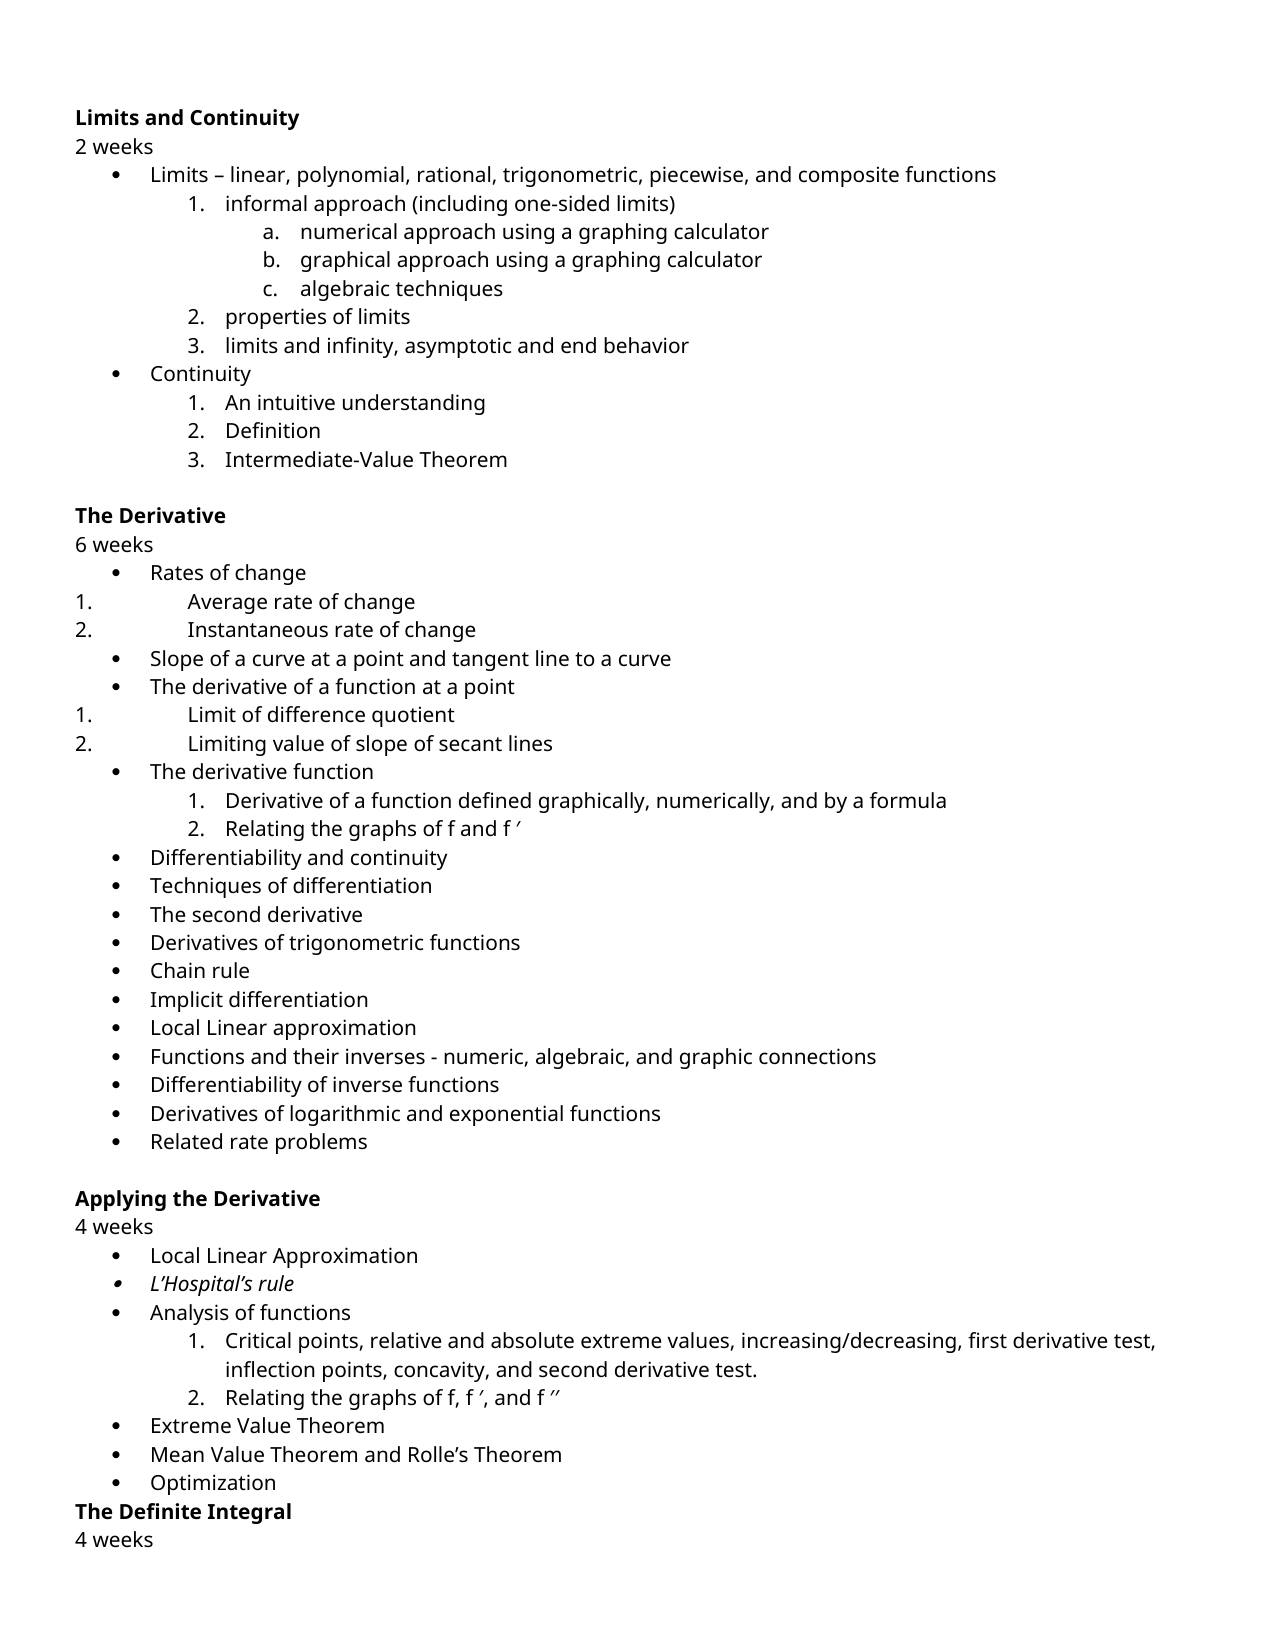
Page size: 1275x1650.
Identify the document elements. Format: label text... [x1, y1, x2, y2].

text 4 weeks [75, 1525, 1200, 1554]
list Relating the graphs of f and f ′ [187, 814, 1200, 843]
text Applying the Derivative [75, 1184, 1200, 1212]
list numerical approach using a graphing calculator [262, 217, 1200, 246]
list Functions and their inverses - numeric, algebraic, and graphic connections [112, 1042, 1200, 1070]
list Derivative of a function defined graphically, numerically, and by a formula [187, 786, 1200, 814]
list Continuity [112, 359, 1200, 388]
list Rates of change [112, 558, 1200, 587]
list graphical approach using a graphing calculator [262, 246, 1200, 274]
list Related rate problems [112, 1127, 1200, 1156]
list limits and infinity, asymptotic and end behavior [187, 331, 1200, 359]
list Instantaneous rate of change [75, 615, 1200, 644]
list Slope of a curve at a point and tangent line to a curve [112, 644, 1200, 672]
text Limits and Continuity [75, 103, 1200, 132]
list The derivative function [112, 757, 1200, 786]
list Differentiability and continuity [112, 843, 1200, 871]
list The second derivative [112, 900, 1200, 928]
list Limits – linear, polynomial, rational, trigonometric, piecewise, and composite functions [112, 160, 1200, 189]
list Definition [187, 416, 1200, 445]
list algebraic techniques [262, 274, 1200, 302]
list Critical points, relative and absolute extreme values, increasing/decreasing, first derivative test, inflection points, concavity, and second derivative test. [187, 1326, 1200, 1383]
text The Definite Integral [75, 1497, 1200, 1525]
list Chain rule [112, 957, 1200, 985]
list Derivatives of trigonometric functions [112, 928, 1200, 957]
text 2 weeks [75, 132, 1200, 160]
list Differentiability of inverse functions [112, 1070, 1200, 1099]
list Intermediate-Value Theorem [187, 445, 1200, 473]
list Optimization [112, 1468, 1200, 1497]
list Extreme Value Theorem [112, 1412, 1200, 1440]
list Limit of difference quotient [75, 701, 1200, 729]
list Derivatives of logarithmic and exponential functions [112, 1099, 1200, 1127]
list Local Linear approximation [112, 1013, 1200, 1042]
list informal approach (including one-sided limits) [187, 189, 1200, 217]
list Limiting value of slope of secant lines [75, 729, 1200, 757]
list An intuitive understanding [187, 388, 1200, 416]
list The derivative of a function at a point [112, 672, 1200, 701]
list Average rate of change [75, 587, 1200, 615]
list Mean Value Theorem and Rolle’s Theorem [112, 1440, 1200, 1468]
text 6 weeks [75, 530, 1200, 558]
text The Derivative [75, 502, 1200, 530]
list Analysis of functions [112, 1298, 1200, 1326]
list properties of limits [187, 302, 1200, 331]
list Implicit differentiation [112, 985, 1200, 1013]
list L’Hospital’s rule [112, 1269, 1200, 1298]
list Techniques of differentiation [112, 871, 1200, 900]
list Relating the graphs of f, f ′, and f ′′ [187, 1383, 1200, 1412]
text 4 weeks [75, 1212, 1200, 1241]
list Local Linear Approximation [112, 1241, 1200, 1269]
